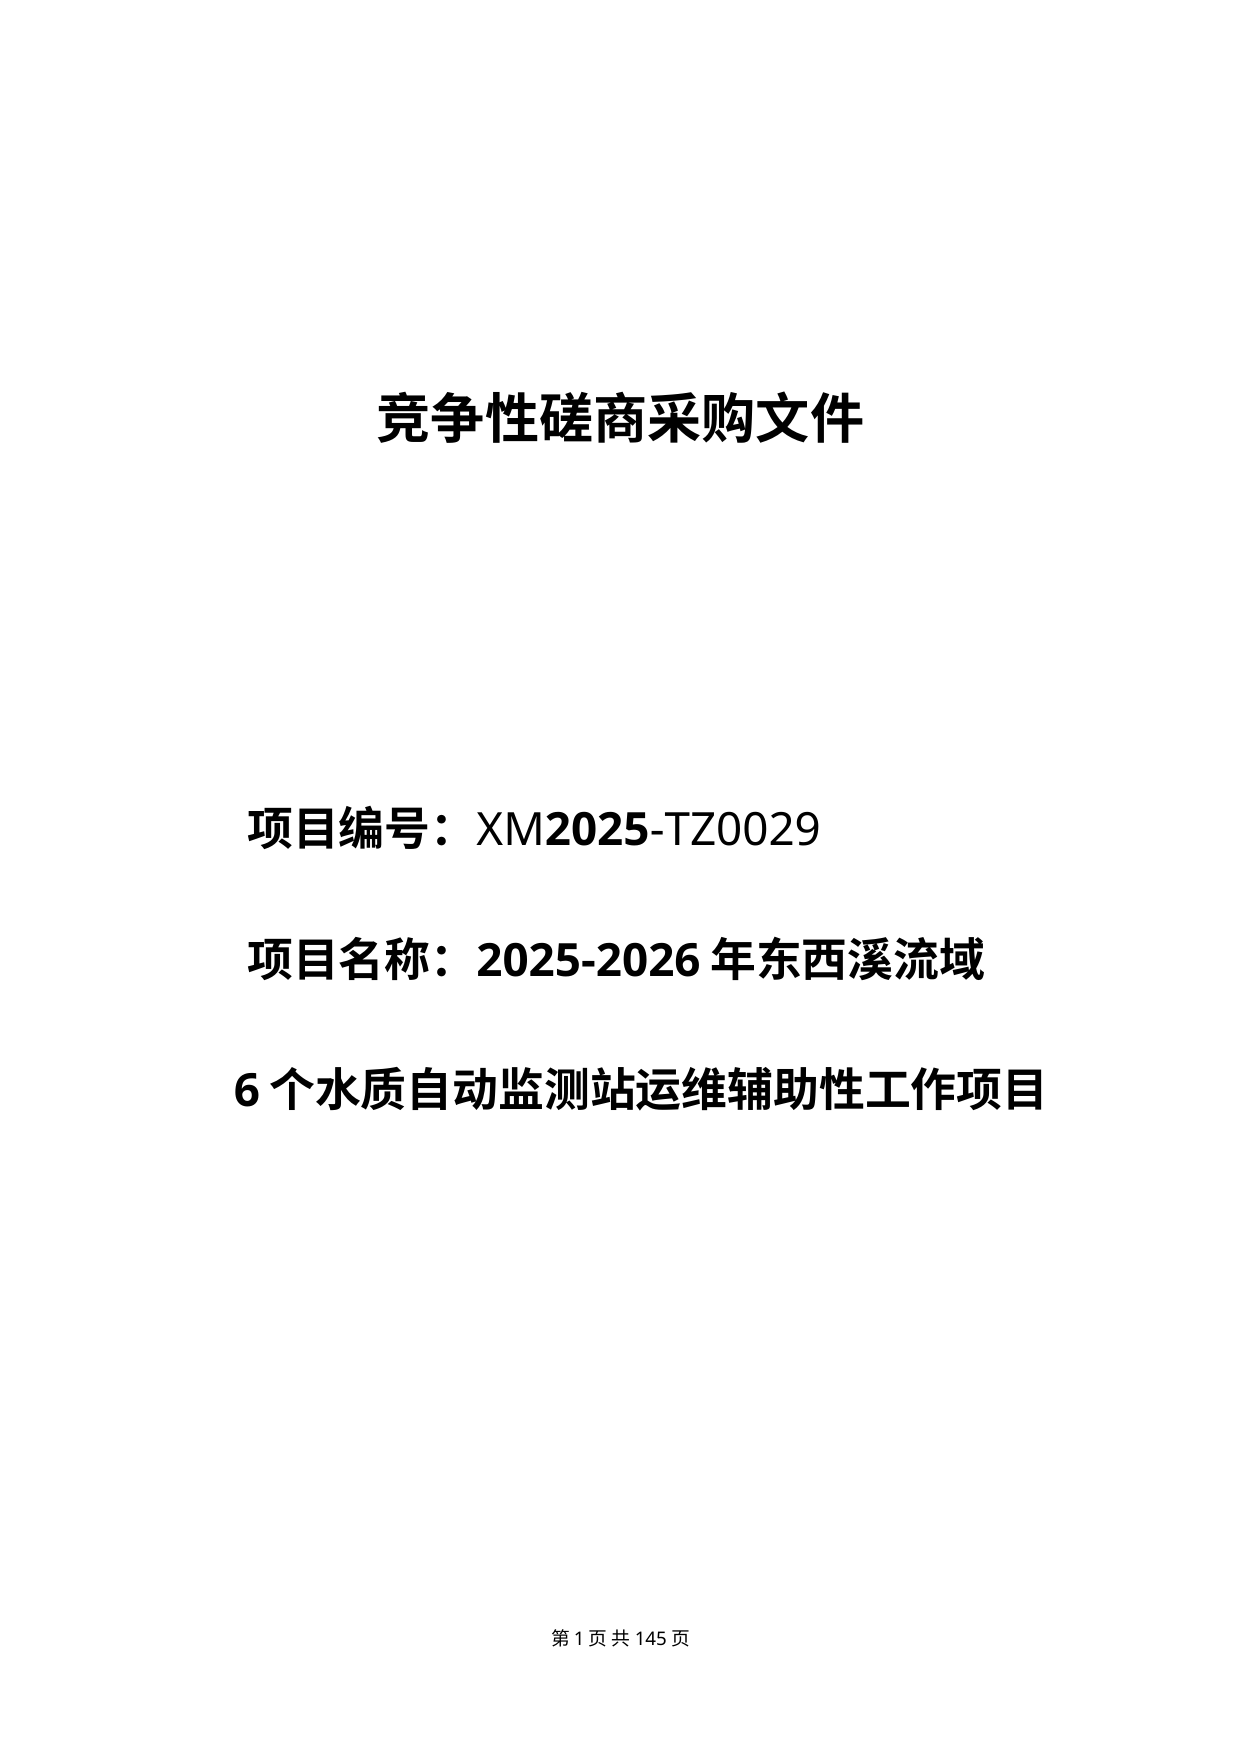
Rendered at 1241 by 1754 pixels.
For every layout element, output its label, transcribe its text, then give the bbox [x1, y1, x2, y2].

text 竞争性磋商采购文件 [187, 366, 1053, 463]
text 项目编号：XM2025-TZ0029 [187, 777, 1053, 874]
text 6个水质自动监测站运维辅助性工作项目 [187, 1038, 1053, 1136]
text 项目名称：2025-2026年东西溪流域 [187, 907, 1053, 1005]
